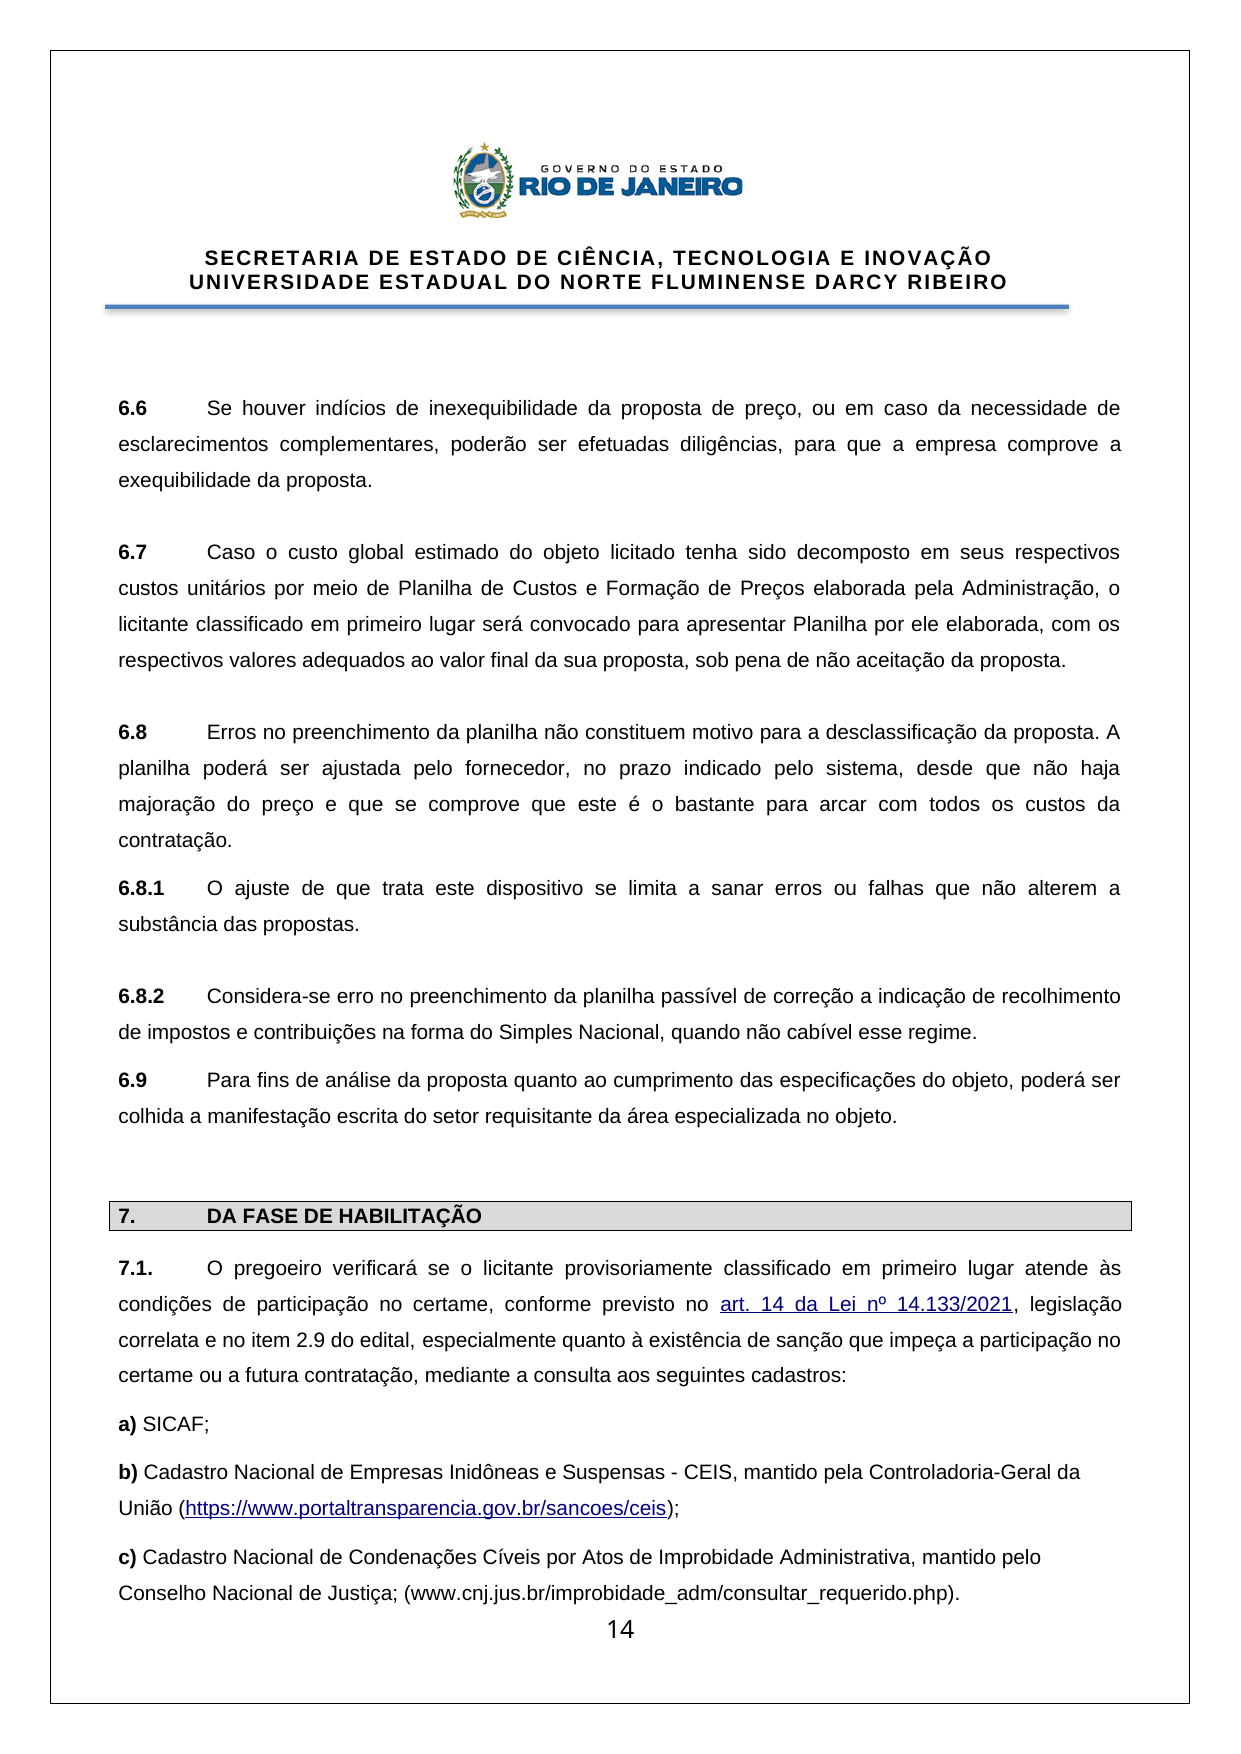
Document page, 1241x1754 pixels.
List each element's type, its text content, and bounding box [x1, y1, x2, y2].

text DA FASE DE HABILITAÇÃO [110, 1202, 1131, 1230]
picture [453, 142, 743, 218]
list 6.8 Erros no preenchimento da planilha não constituem motivo para a desclassificação da proposta. A planilha poderá ser ajustada pelo fornecedor, no prazo indicado pelo sistema, desde que não haja majoração do preço e que se comprove que este é o bastante para arcar com todos os custos da contratação. [118, 719, 1122, 851]
list 6.8.2 Considera-se erro no preenchimento da planilha passível de correção a indicação de recolhimento de impostos e contribuições na forma do Simples Nacional, quando não cabível esse regime. [118, 984, 1122, 1043]
list c) Cadastro Nacional de Condenações Cíveis por Atos de Improbidade Administrativa, mantido pelo Conselho Nacional de Justiça; (www.cnj.jus.br/improbidade_adm/consultar_requerido.php). [118, 1544, 1122, 1604]
list 6.6 Se houver indícios de inexequibilidade da proposta de preço, ou em caso da necessidade de esclarecimentos complementares, poderão ser efetuadas diligências, para que a empresa comprove a exequibilidade da proposta. [118, 396, 1122, 492]
list b) Cadastro Nacional de Empresas Inidôneas e Suspensas - CEIS, mantido pela Controladoria-Geral da União (https://www.portaltransparencia.gov.br/sancoes/ceis); [118, 1460, 1122, 1520]
list 6.9 Para fins de análise da proposta quanto ao cumprimento das especificações do objeto, poderá ser colhida a manifestação escrita do setor requisitante da área especializada no objeto. [118, 1068, 1122, 1128]
list a) SICAF; [118, 1412, 1122, 1436]
text O pregoeiro verificará se o licitante provisoriamente classificado em primeiro lugar atende às condições de participação no certame, conforme previsto no art. 14 da Lei nº 14.133/2021, legislação correlata e no item 2.9 do edital, especialmente quanto à existência de sanção que impeça a participação no certame ou a futura contratação, mediante a consulta aos seguintes cadastros: [118, 1256, 1122, 1387]
list 6.7 Caso o custo global estimado do objeto licitado tenha sido decomposto em seus respectivos custos unitários por meio de Planilha de Custos e Formação de Preços elaborada pela Administração, o licitante classificado em primeiro lugar será convocado para apresentar Planilha por ele elaborada, com os respectivos valores adequados ao valor final da sua proposta, sob pena de não aceitação da proposta. [118, 540, 1122, 672]
list 6.8.1 O ajuste de que trata este dispositivo se limita a sanar erros ou falhas que não alterem a substância das propostas. [118, 876, 1122, 936]
